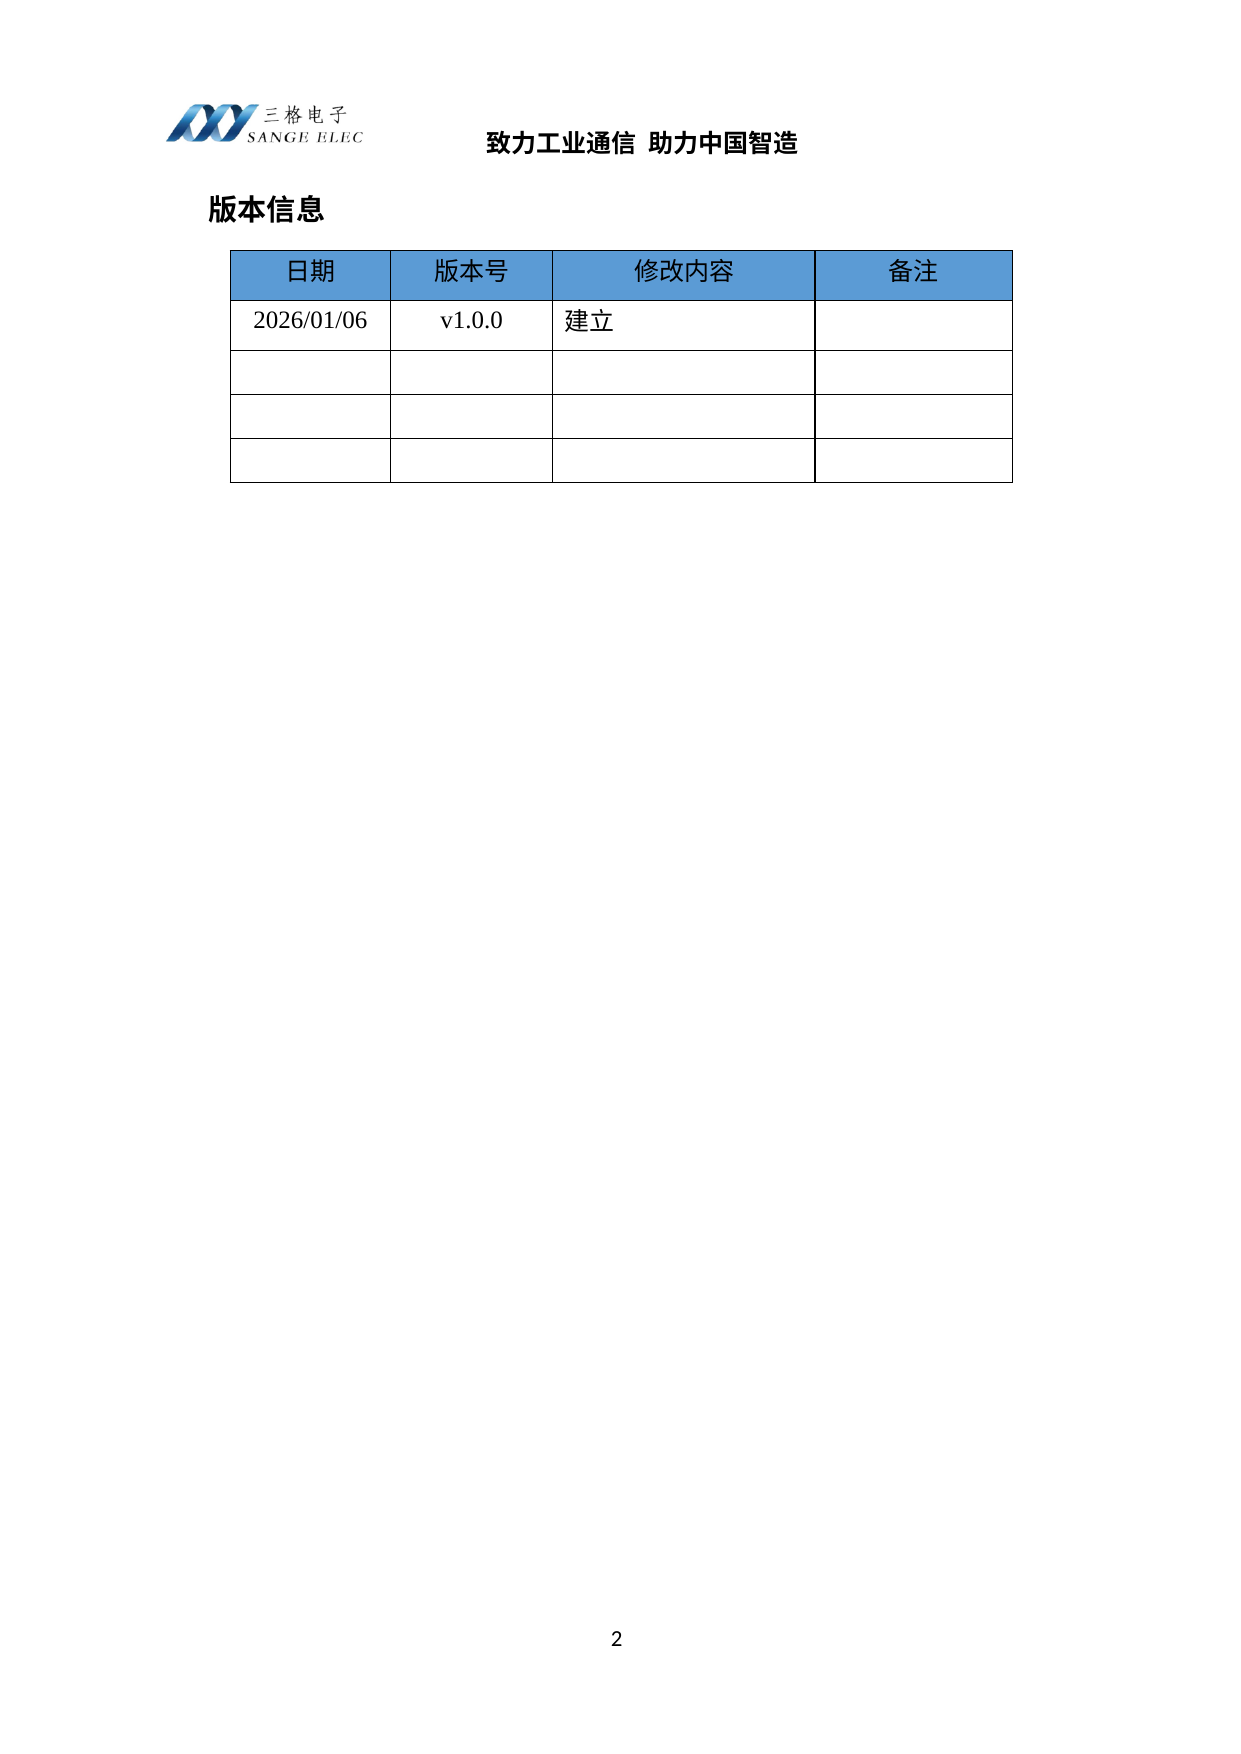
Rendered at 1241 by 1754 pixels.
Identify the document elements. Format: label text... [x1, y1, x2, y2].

table_cell v1.0.0 [391, 301, 552, 350]
table_cell [391, 439, 552, 482]
table_cell [391, 351, 552, 394]
table_cell [231, 351, 390, 394]
table_cell [231, 439, 390, 482]
table_cell [553, 439, 814, 482]
table_header 日期 [231, 251, 390, 300]
table_cell [391, 395, 552, 438]
table_cell [553, 395, 814, 438]
table_cell 建立 [553, 301, 814, 350]
table_header 版本号 [391, 251, 552, 300]
table_cell [816, 301, 1012, 350]
table_header 备注 [816, 251, 1012, 300]
picture [164, 93, 367, 153]
table_cell [816, 395, 1012, 438]
table_cell [816, 351, 1012, 394]
table_header 修改内容 [553, 251, 814, 300]
table_cell 2026/01/06 [231, 301, 390, 350]
table_cell [816, 439, 1012, 482]
table_cell [231, 395, 390, 438]
subtitle 版本信息 [164, 187, 1078, 229]
table_cell [553, 351, 814, 394]
